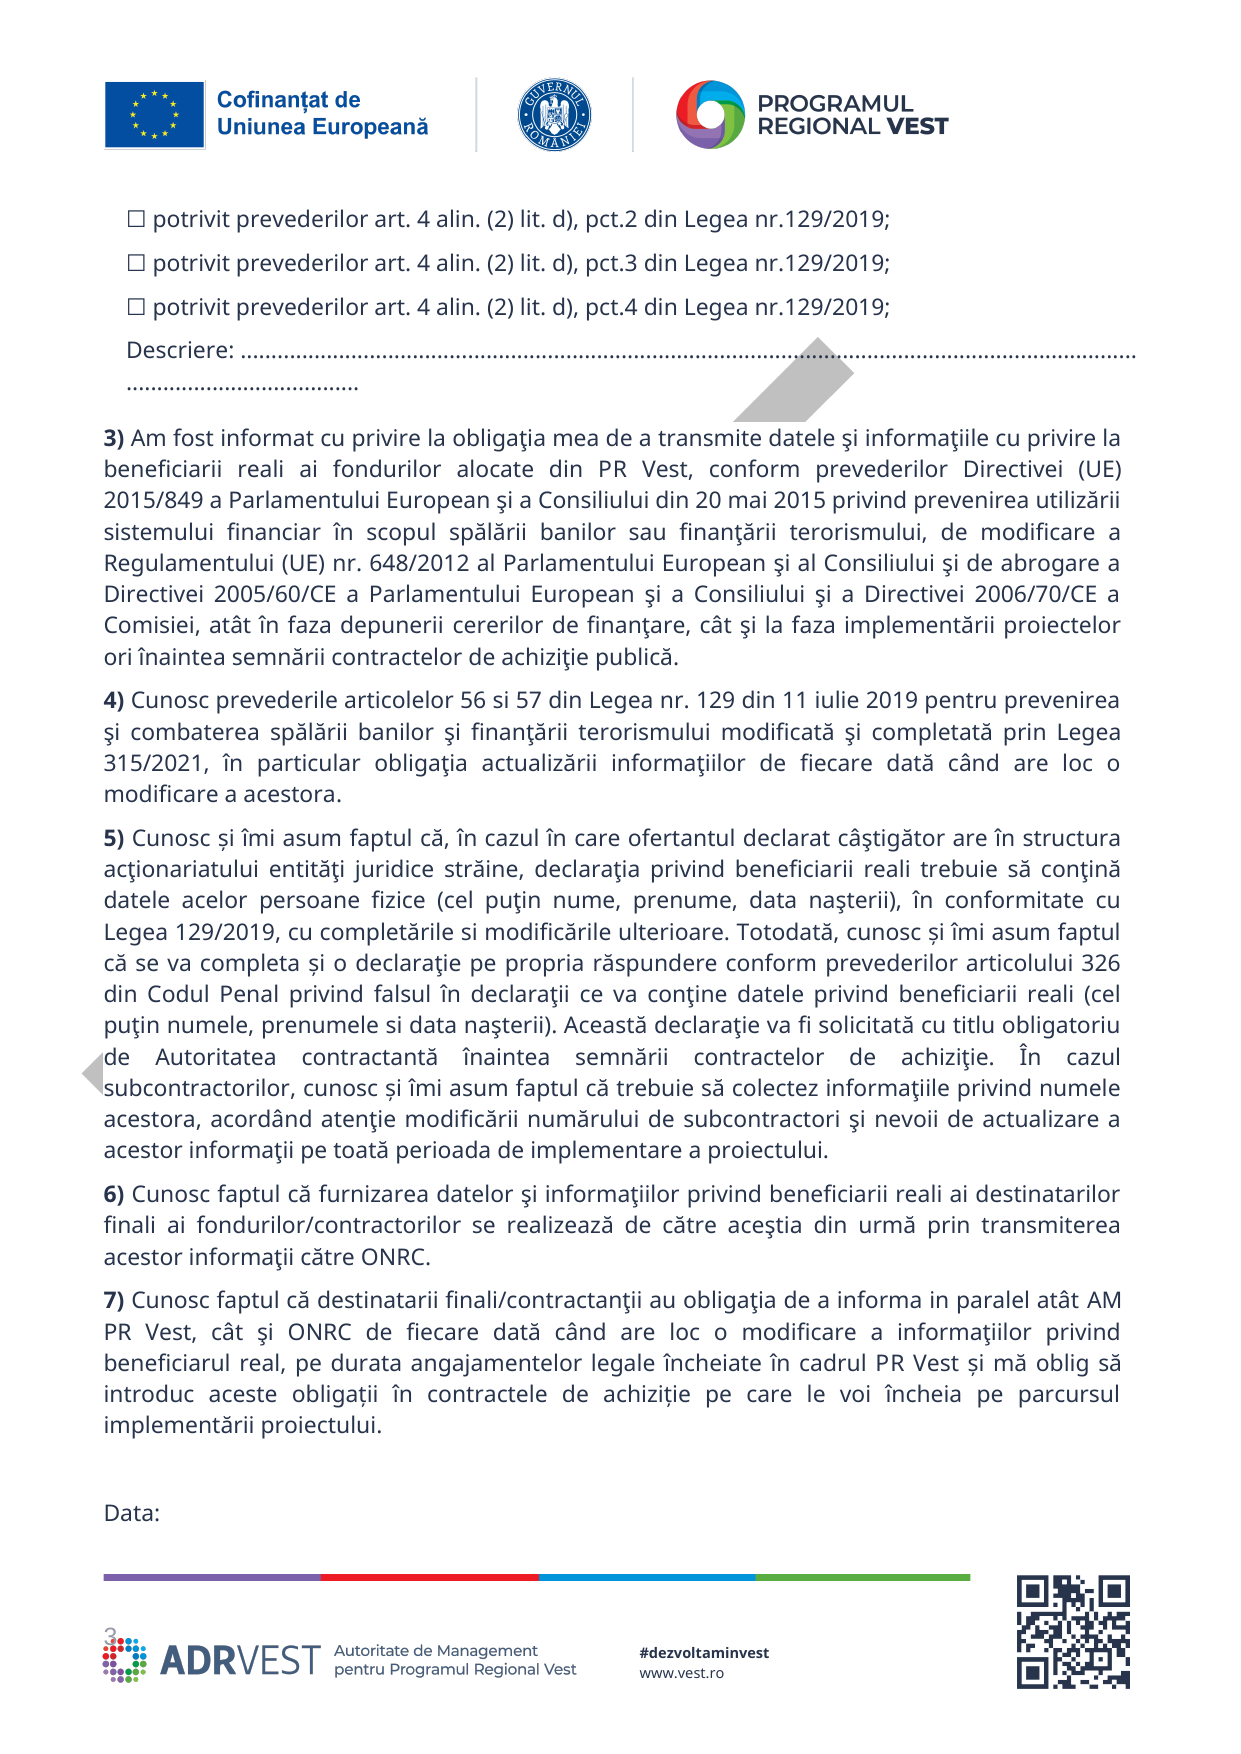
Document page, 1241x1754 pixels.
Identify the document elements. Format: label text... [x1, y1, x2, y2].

picture [93, 1635, 582, 1686]
picture [103, 77, 949, 152]
text Data: [103, 1497, 1122, 1528]
text 7) Cunosc faptul că destinatarii finali/contractanţii au obligaţia de a informa in paralel atât AM PR Vest, cât şi ONRC de fiecare dată când are loc o modificare a informaţiilor privind beneficiarul real, pe durata angajamentelor legale încheiate în cadrul PR Vest și mă oblig să introduc aceste obligații în contractele de achiziție pe care le voi încheia pe parcursul implementării proiectului. [103, 1284, 1122, 1441]
text 3) Am fost informat cu privire la obligaţia mea de a transmite datele şi informaţiile cu privire la beneficiarii reali ai fondurilor alocate din PR Vest, conform prevederilor Directivei (UE) 2015/849 a Parlamentului European şi a Consiliului din 20 mai 2015 privind prevenirea utilizării sistemului financiar în scopul spălării banilor sau finanţării terorismului, de modificare a Regulamentului (UE) nr. 648/2012 al Parlamentului European şi al Consiliului şi de abrogare a Directivei 2005/60/CE a Parlamentului European şi a Consiliului şi a Directivei 2006/70/CE a Comisiei, atât în faza depunerii cererilor de finanţare, cât şi la faza implementării proiectelor ori înaintea semnării contractelor de achiziţie publică. [103, 422, 1122, 672]
picture [1008, 1567, 1139, 1698]
text 6) Cunosc faptul că furnizarea datelor şi informaţiilor privind beneficiarii reali ai destinatarilor finali ai fondurilor/contractorilor se realizează de către aceştia din urmă prin transmiterea acestor informaţii către ONRC. [103, 1178, 1122, 1272]
table_header a) Nume și prenume:............................................................................................................................................................... dată naștere…………………locul nașterii (localitate) ........................(județ/sector/țară) ................................... CNP..........................……………………act identitate ........ seria ……......... nr. ...............… cetățenie…............................. ☐ domiciliu/☐ reședința: țara…………………………………. localitatea ............................................................................ str.………..................................... nr. ............ bloc........... scara............ etaj........ ap......... județ/sector.......................... b) Nume și prenume: ............................................................................................................................................................... dată naștere…………………locul nașterii (localitate) ........................(județ/sector/țară) ................................... CNP..........................……………………act identitate ........ seria ……......... nr. ...............… cetățenie…............................. ☐ domiciliu/☐ reședința: țara…………………………………. localitatea ............................................................................ str.………..................................... nr. ............ bloc........... scara............ etaj........ ap......... județ/sector.......................... [103, 190, 1160, 409]
text 5) Cunosc și îmi asum faptul că, în cazul în care ofertantul declarat câştigător are în structura acţionariatului entităţi juridice străine, declaraţia privind beneficiarii reali trebuie să conţină datele acelor persoane fizice (cel puţin nume, prenume, data naşterii), în conformitate cu Legea 129/2019, cu completările si modificările ulterioare. Totodată, cunosc și îmi asum faptul că se va completa și o declaraţie pe propria răspundere conform prevederilor articolului 326 din Codul Penal privind falsul în declaraţii ce va conţine datele privind beneficiarii reali (cel puţin numele, prenumele si data naşterii). Această declaraţie va fi solicitată cu titlu obligatoriu de Autoritatea contractantă înaintea semnării contractelor de achiziţie. În cazul subcontractorilor, cunosc și îmi asum faptul că trebuie să colectez informaţiile privind numele acestora, acordând atenţie modificării numărului de subcontractori şi nevoii de actualizare a acestor informaţii pe toată perioada de implementare a proiectului. [103, 822, 1122, 1166]
text 4) Cunosc prevederile articolelor 56 si 57 din Legea nr. 129 din 11 iulie 2019 pentru prevenirea şi combaterea spălării banilor şi finanţării terorismului modificată şi completată prin Legea 315/2021, în particular obligaţia actualizării informaţiilor de fiecare dată când are loc o modificare a acestora. [103, 684, 1122, 809]
